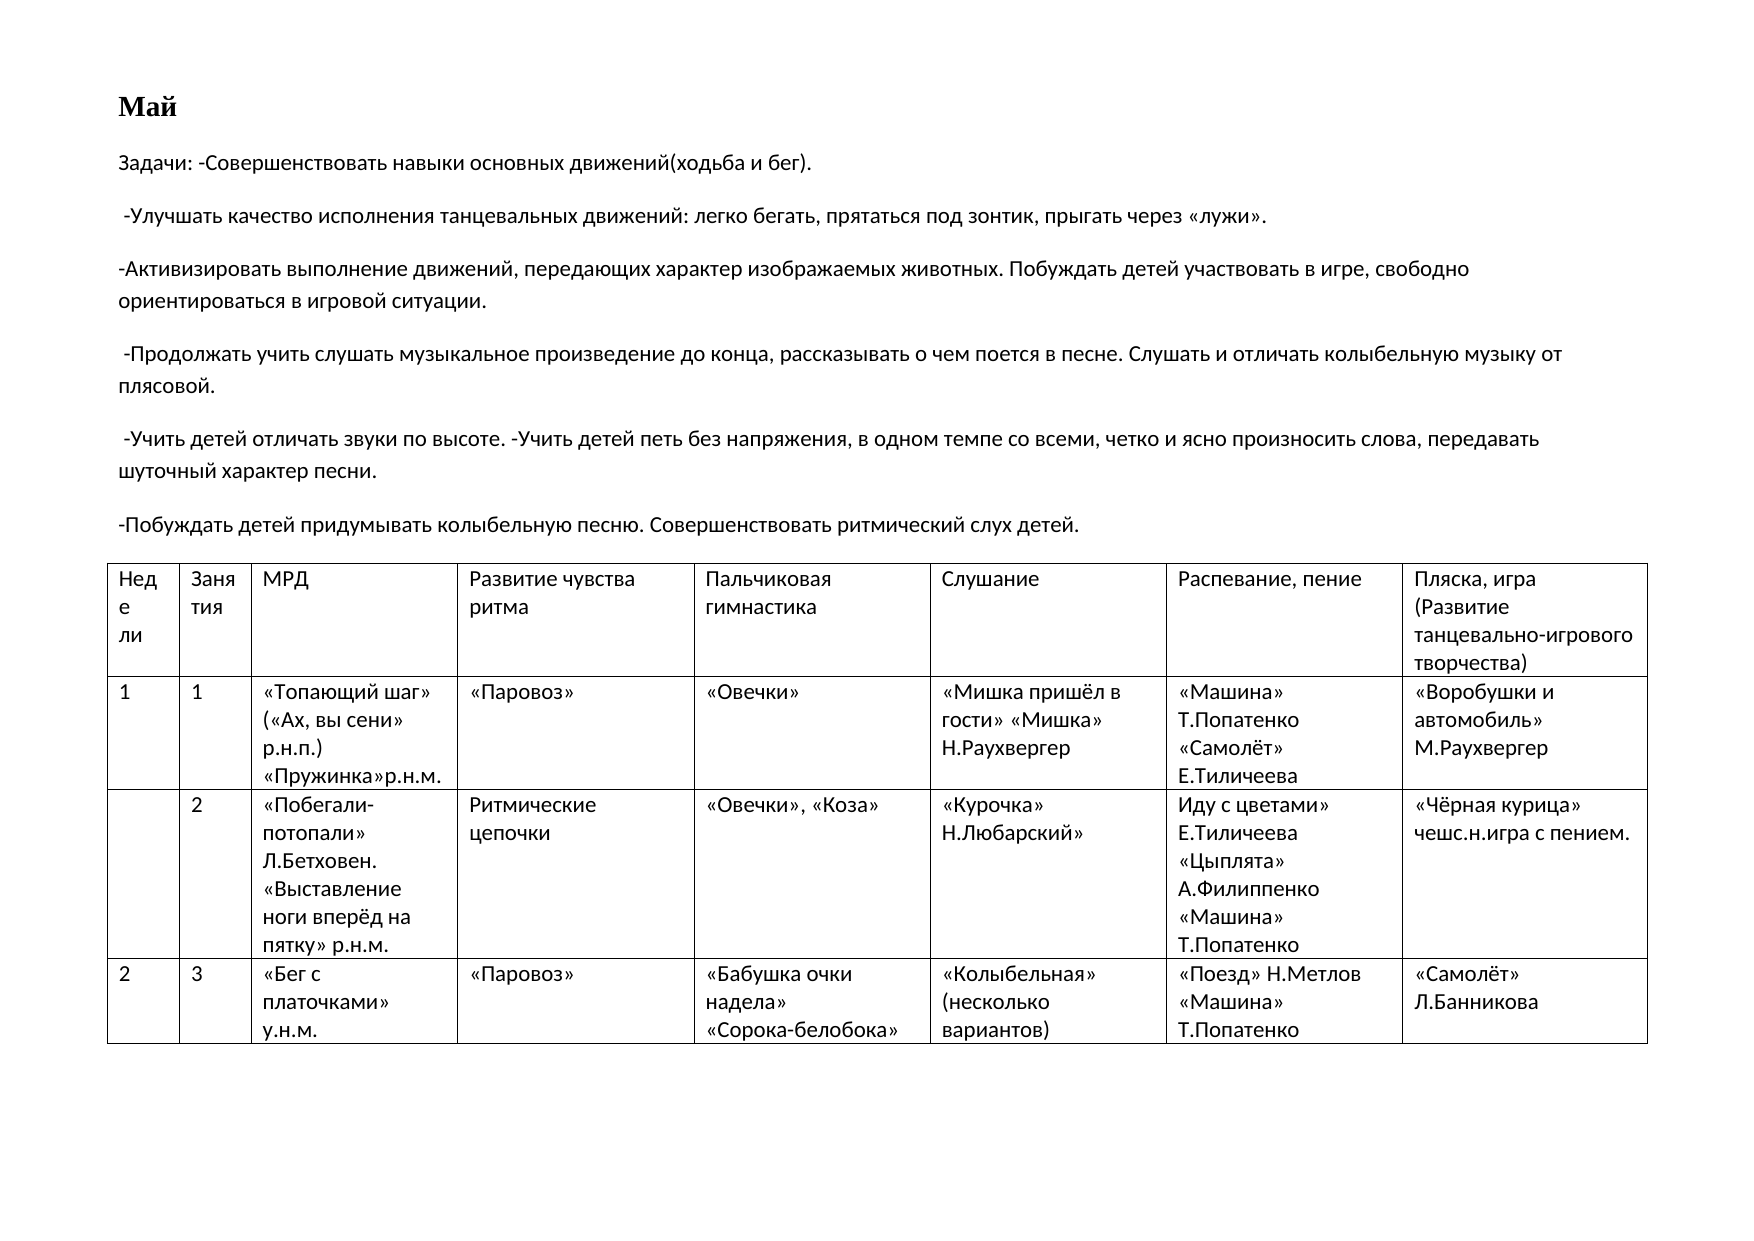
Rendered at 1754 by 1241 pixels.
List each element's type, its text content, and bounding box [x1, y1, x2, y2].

table_cell 2 [108, 959, 179, 1043]
table_cell «Овечки» [695, 677, 930, 789]
text Май [118, 89, 1636, 122]
text Задачи: -Совершенствовать навыки основных движений(ходьба и бег). [118, 148, 1636, 176]
table_header Распевание, пение [1167, 564, 1402, 676]
table_header Слушание [931, 564, 1166, 676]
table_cell 3 [180, 959, 251, 1043]
table_cell [108, 790, 179, 958]
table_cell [695, 959, 930, 1043]
text -Побуждать детей придумывать колыбельную песню. Совершенствовать ритмический слух детей. [118, 510, 1636, 538]
table_header Пальчиковая гимнастика [695, 564, 930, 676]
table_cell «Чёрная курица» чешс.н.игра с пением. [1403, 790, 1647, 958]
table_cell 2 [180, 790, 251, 958]
text -Учить детей отличать звуки по высоте. -Учить детей петь без напряжения, в одном темпе со всеми, четко и ясно произносить слова, передавать шуточный характер песни. [118, 424, 1636, 485]
table_cell «Воробушки и автомобиль» М.Раухвергер [1403, 677, 1647, 789]
table_cell 1 [180, 677, 251, 789]
table_cell «Паровоз» [458, 959, 694, 1043]
text -Улучшать качество исполнения танцевальных движений: легко бегать, прятаться под зонтик, прыгать через «лужи». [118, 201, 1636, 229]
table_header Пляска, игра (Развитие танцевально-игрового творчества) [1403, 564, 1647, 676]
table_cell «Курочка» Н.Любарский» [931, 790, 1166, 958]
table_cell «Овечки», «Коза» [695, 790, 930, 958]
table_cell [252, 959, 457, 1043]
table_header Развитие чувства ритма [458, 564, 694, 676]
table_cell «Побегали-потопали» Л.Бетховен. «Выставление ноги вперёд на пятку» р.н.м. [252, 790, 457, 958]
table_cell «Мишка пришёл в гости» «Мишка» Н.Раухвергер [931, 677, 1166, 789]
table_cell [931, 959, 1166, 1043]
text -Активизировать выполнение движений, передающих характер изображаемых животных. Побуждать детей участвовать в игре, свободно ориентироваться в игровой ситуации. [118, 254, 1636, 314]
table_cell «Топающий шаг» («Ах, вы сени» р.н.п.) «Пружинка»р.н.м. [252, 677, 457, 789]
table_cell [1167, 959, 1402, 1043]
table_cell «Паровоз» [458, 677, 694, 789]
text -Продолжать учить слушать музыкальное произведение до конца, рассказывать о чем поется в песне. Слушать и отличать колыбельную музыку от плясовой. [118, 339, 1636, 399]
table_cell 1 [108, 677, 179, 789]
table_header МРД [252, 564, 457, 676]
table_header Заня тия [180, 564, 251, 676]
table_cell Иду с цветами» Е.Тиличеева «Цыплята» А.Филиппенко «Машина» Т.Попатенко [1167, 790, 1402, 958]
table_cell «Машина» Т.Попатенко «Самолёт» Е.Тиличеева [1167, 677, 1402, 789]
table_cell Ритмические цепочки [458, 790, 694, 958]
table_header Неде ли [108, 564, 179, 676]
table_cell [1403, 959, 1647, 1043]
